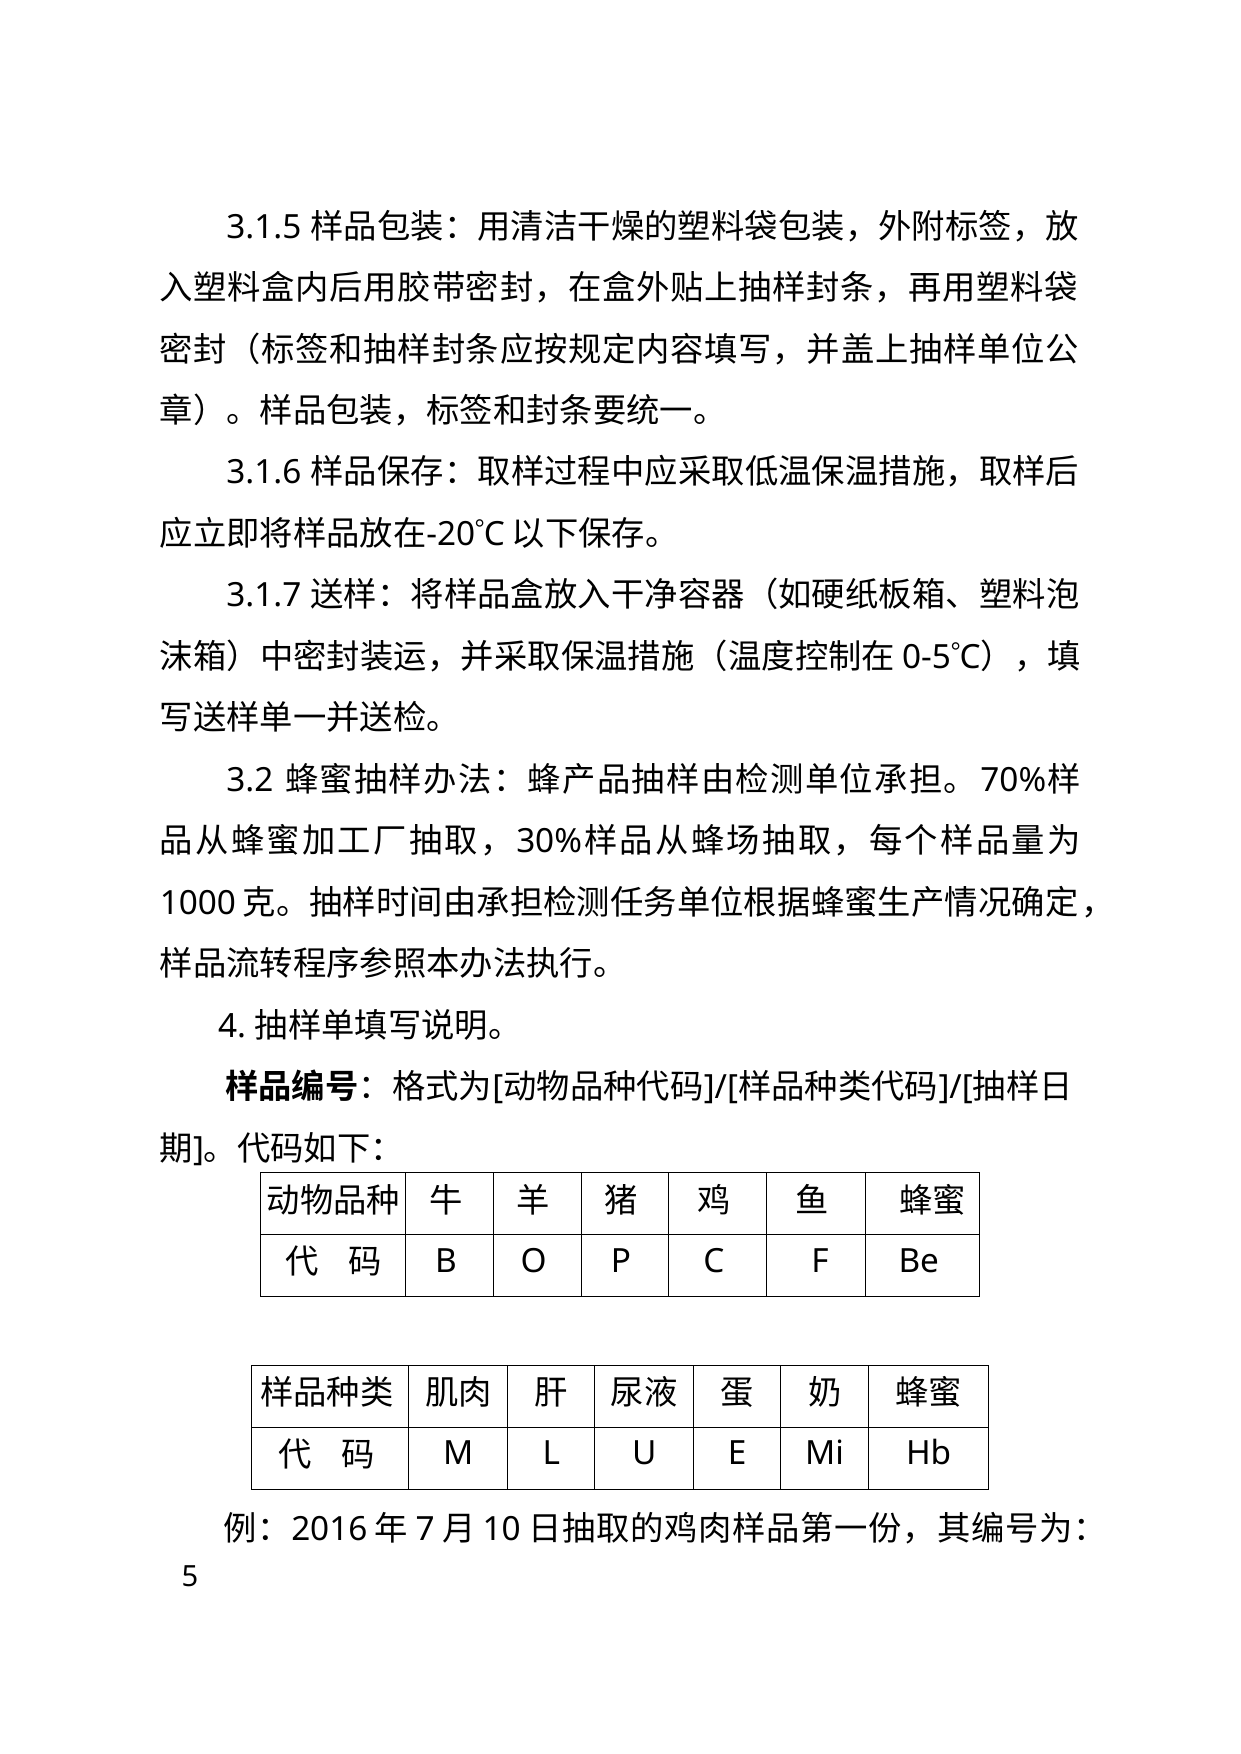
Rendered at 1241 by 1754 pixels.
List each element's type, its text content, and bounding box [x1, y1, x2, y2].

table_cell U [595, 1428, 693, 1488]
table_header 肌肉 [409, 1366, 507, 1427]
text 送样：将样品盒放入干净容器（如硬纸板箱、塑料泡沫箱）中密封装运，并采取保温措施（温度控制在0C），填写送样单一并送检。 [159, 558, 1081, 742]
table_cell Mi [781, 1428, 868, 1488]
table_header 尿液 [595, 1366, 693, 1427]
text 样品保存：取样过程中应采取低温保温措施，取样后应立即将样品放在C以下保存。 [159, 435, 1081, 558]
text 4. 抽样单填写说明。 [218, 988, 1081, 1049]
text 样品编号：格式为[动物品种代码]/[样品种类代码]/[抽样日期]。代码如下： [159, 1049, 1073, 1172]
table_cell 代 码 [252, 1428, 408, 1488]
table_cell 代 码 [261, 1235, 405, 1296]
table_header 蜂蜜 [869, 1366, 988, 1427]
table_header 蛋 [694, 1366, 780, 1427]
table_header 猪 [582, 1173, 668, 1234]
table_cell C [669, 1235, 766, 1296]
table_cell Hb [869, 1428, 988, 1488]
text 3.2 蜂蜜抽样办法：蜂产品抽样由检测单位承担。70%样品从蜂蜜加工厂抽取，30%样品从蜂场抽取，每个样品量为。抽样时间由承担检测任务单位根据蜂蜜生产情况确定，样品流转程序参照本办法执行。 [159, 742, 1081, 988]
table_cell F [767, 1235, 865, 1296]
table_cell M [409, 1428, 507, 1488]
table_header 鱼 [767, 1173, 865, 1234]
table_header 奶 [781, 1366, 868, 1427]
table_header 牛 [406, 1173, 493, 1234]
table_header 羊 [494, 1173, 581, 1234]
table_header 鸡 [669, 1173, 766, 1234]
table_header 蜂蜜 [866, 1173, 979, 1234]
table_cell L [508, 1428, 594, 1488]
table_cell B [406, 1235, 493, 1296]
text 样品包装：用清洁干燥的塑料袋包装，外附标签，放入塑料盒内后用胶带密封，在盒外贴上抽样封条，再用塑料袋密封（标签和抽样封条应按规定内容填写，并盖上抽样单位公章）。样品包装，标签和封条要统一。 [159, 189, 1081, 435]
table_header 样品种类 [252, 1366, 408, 1427]
table_cell E [694, 1428, 780, 1488]
table_header 动物品种 [261, 1173, 405, 1234]
table_header 肝 [508, 1366, 594, 1427]
table_cell P [582, 1235, 668, 1296]
table_cell O [494, 1235, 581, 1296]
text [159, 1502, 1073, 1551]
table_cell Be [866, 1235, 979, 1296]
